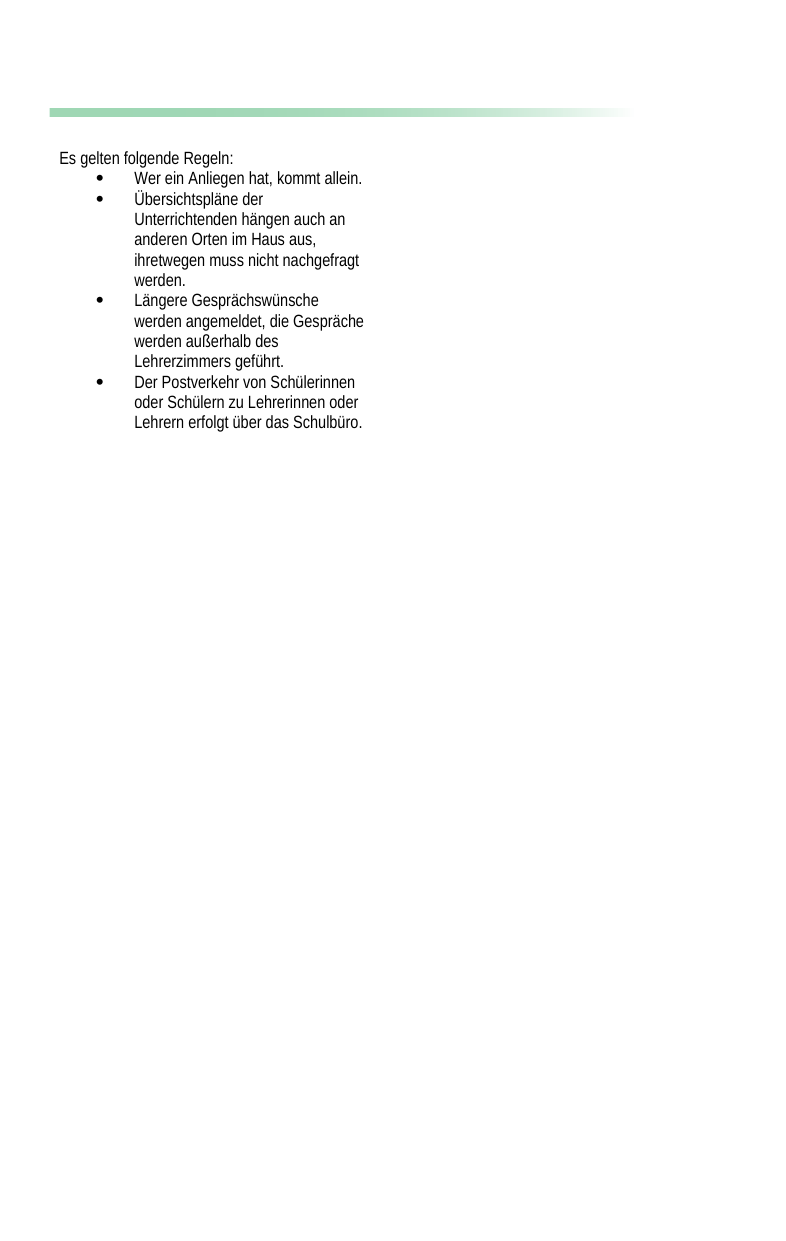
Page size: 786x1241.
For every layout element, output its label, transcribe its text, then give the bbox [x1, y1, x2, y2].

list Übersichtspläne der Unterrichtenden hängen auch an anderen Orten im Haus aus, ihretwegen muss nicht nachgefragt werden. [97, 188, 369, 290]
list Wer ein Anliegen hat, kommt allein. [97, 168, 369, 188]
list Längere Gesprächswünsche werden angemeldet, die Gespräche werden außerhalb des Lehrerzimmers geführt. [97, 290, 369, 371]
text Es gelten folgende Regeln: [59, 148, 369, 168]
list Der Postverkehr von Schülerinnen oder Schülern zu Lehrerinnen oder Lehrern erfolgt über das Schulbüro. [97, 371, 369, 432]
